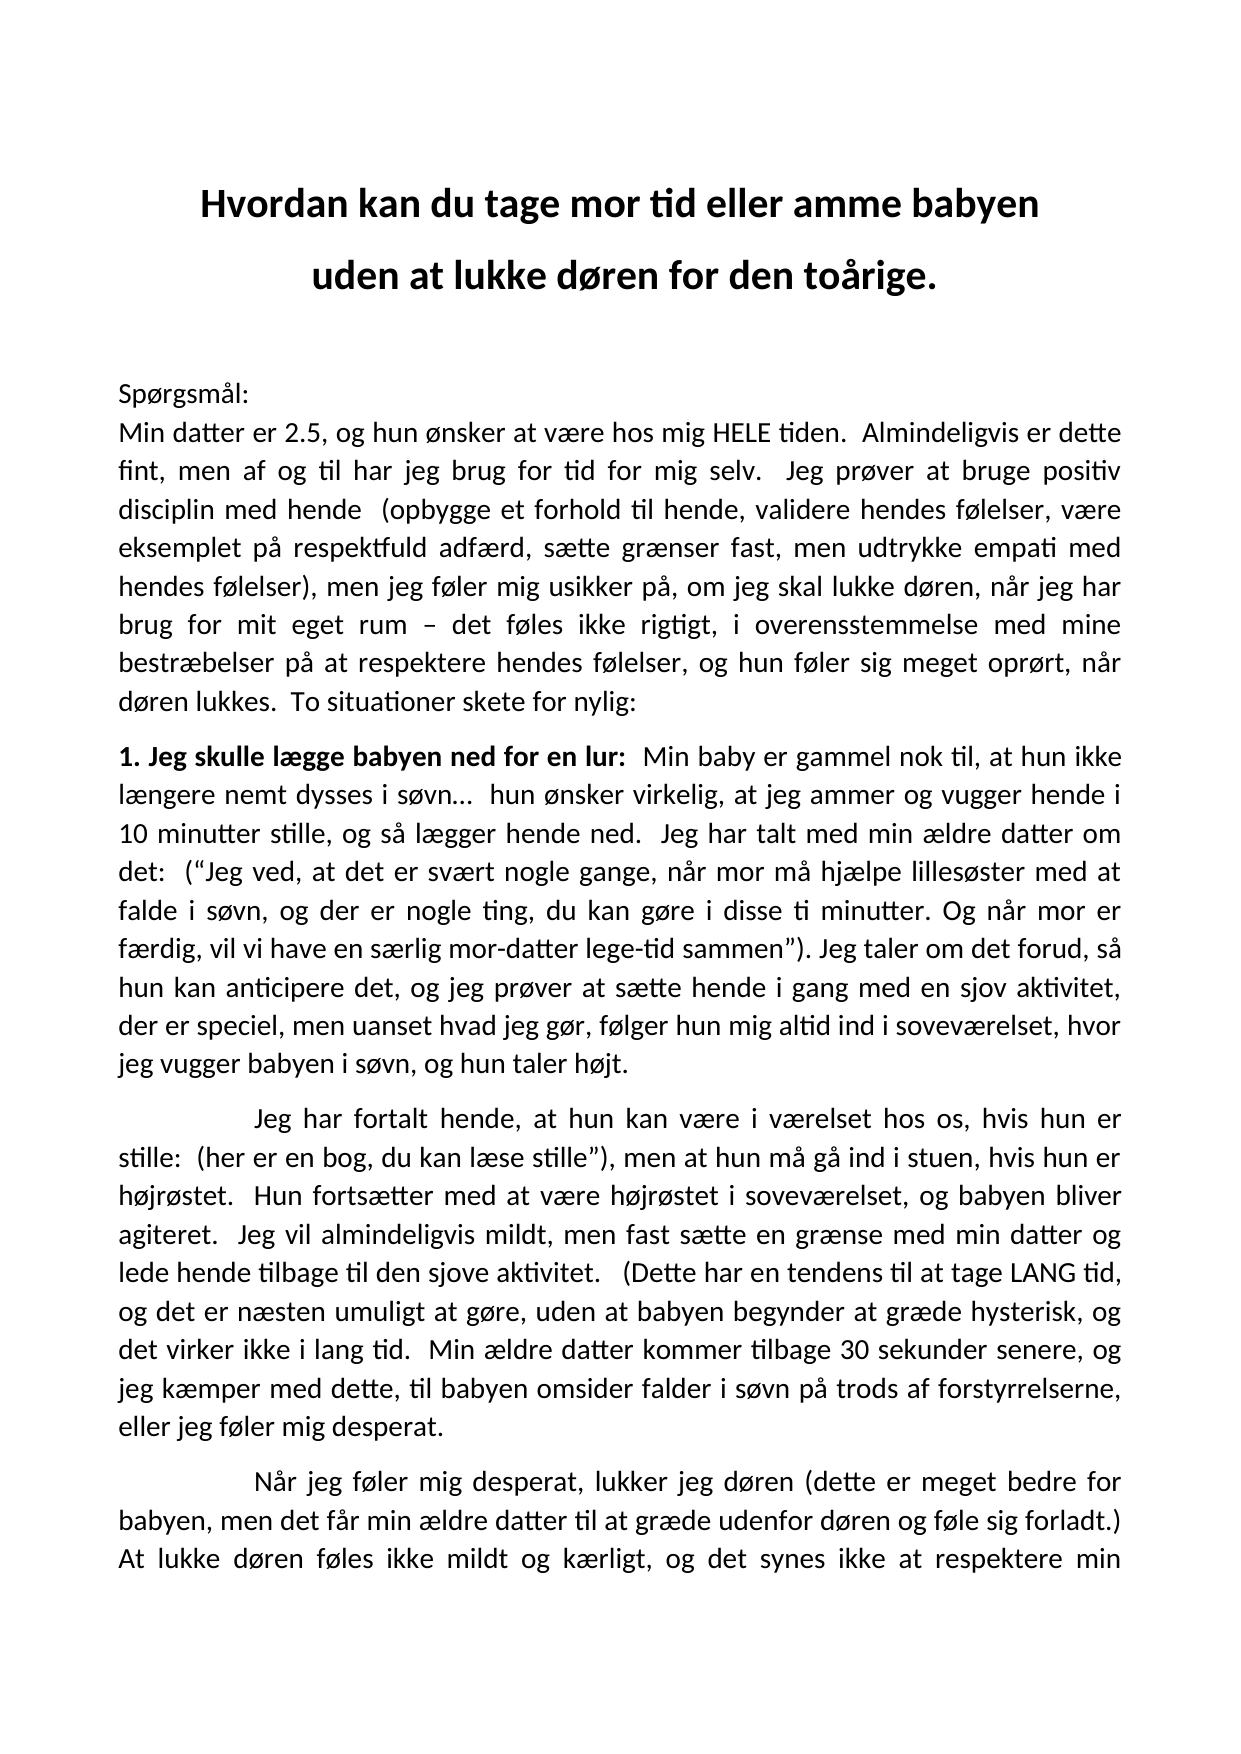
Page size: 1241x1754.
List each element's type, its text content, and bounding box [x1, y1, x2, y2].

text 1. Jeg skulle lægge babyen ned for en lur: Min baby er gammel nok til, at hun ikke længere nemt dysses i søvn… hun ønsker virkelig, at jeg ammer og vugger hende i 10 minutter stille, og så lægger hende ned. Jeg har talt med min ældre datter om det: (“Jeg ved, at det er svært nogle gange, når mor må hjælpe lillesøster med at falde i søvn, og der er nogle ting, du kan gøre i disse ti minutter. Og når mor er færdig, vil vi have en særlig mor-datter lege-tid sammen”). Jeg taler om det forud, så hun kan anticipere det, og jeg prøver at sætte hende i gang med en sjov aktivitet, der er speciel, men uanset hvad jeg gør, følger hun mig altid ind i soveværelset, hvor jeg vugger babyen i søvn, og hun taler højt. [118, 738, 1122, 1081]
text Spørgsmål: Min datter er 2.5, og hun ønsker at være hos mig HELE tiden. Almindeligvis er dette fint, men af og til har jeg brug for tid for mig selv. Jeg prøver at bruge positiv disciplin med hende (opbygge et forhold til hende, validere hendes følelser, være eksemplet på respektfuld adfærd, sætte grænser fast, men udtrykke empati med hendes følelser), men jeg føler mig usikker på, om jeg skal lukke døren, når jeg har brug for mit eget rum – det føles ikke rigtigt, i overensstemmelse med mine bestræbelser på at respektere hendes følelser, og hun føler sig meget oprørt, når døren lukkes. To situationer skete for nylig: [118, 375, 1122, 718]
text Jeg har fortalt hende, at hun kan være i værelset hos os, hvis hun er stille: (her er en bog, du kan læse stille”), men at hun må gå ind i stuen, hvis hun er højrøstet. Hun fortsætter med at være højrøstet i soveværelset, og babyen bliver agiteret. Jeg vil almindeligvis mildt, men fast sætte en grænse med min datter og lede hende tilbage til den sjove aktivitet. (Dette har en tendens til at tage LANG tid, og det er næsten umuligt at gøre, uden at babyen begynder at græde hysterisk, og det virker ikke i lang tid. Min ældre datter kommer tilbage 30 sekunder senere, og jeg kæmper med dette, til babyen omsider falder i søvn på trods af forstyrrelserne, eller jeg føler mig desperat. [118, 1101, 1122, 1444]
text uden at lukke døren for den toårige. [118, 249, 1122, 299]
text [118, 1463, 1122, 1576]
text Hvordan kan du tage mor tid eller amme babyen [118, 177, 1122, 228]
